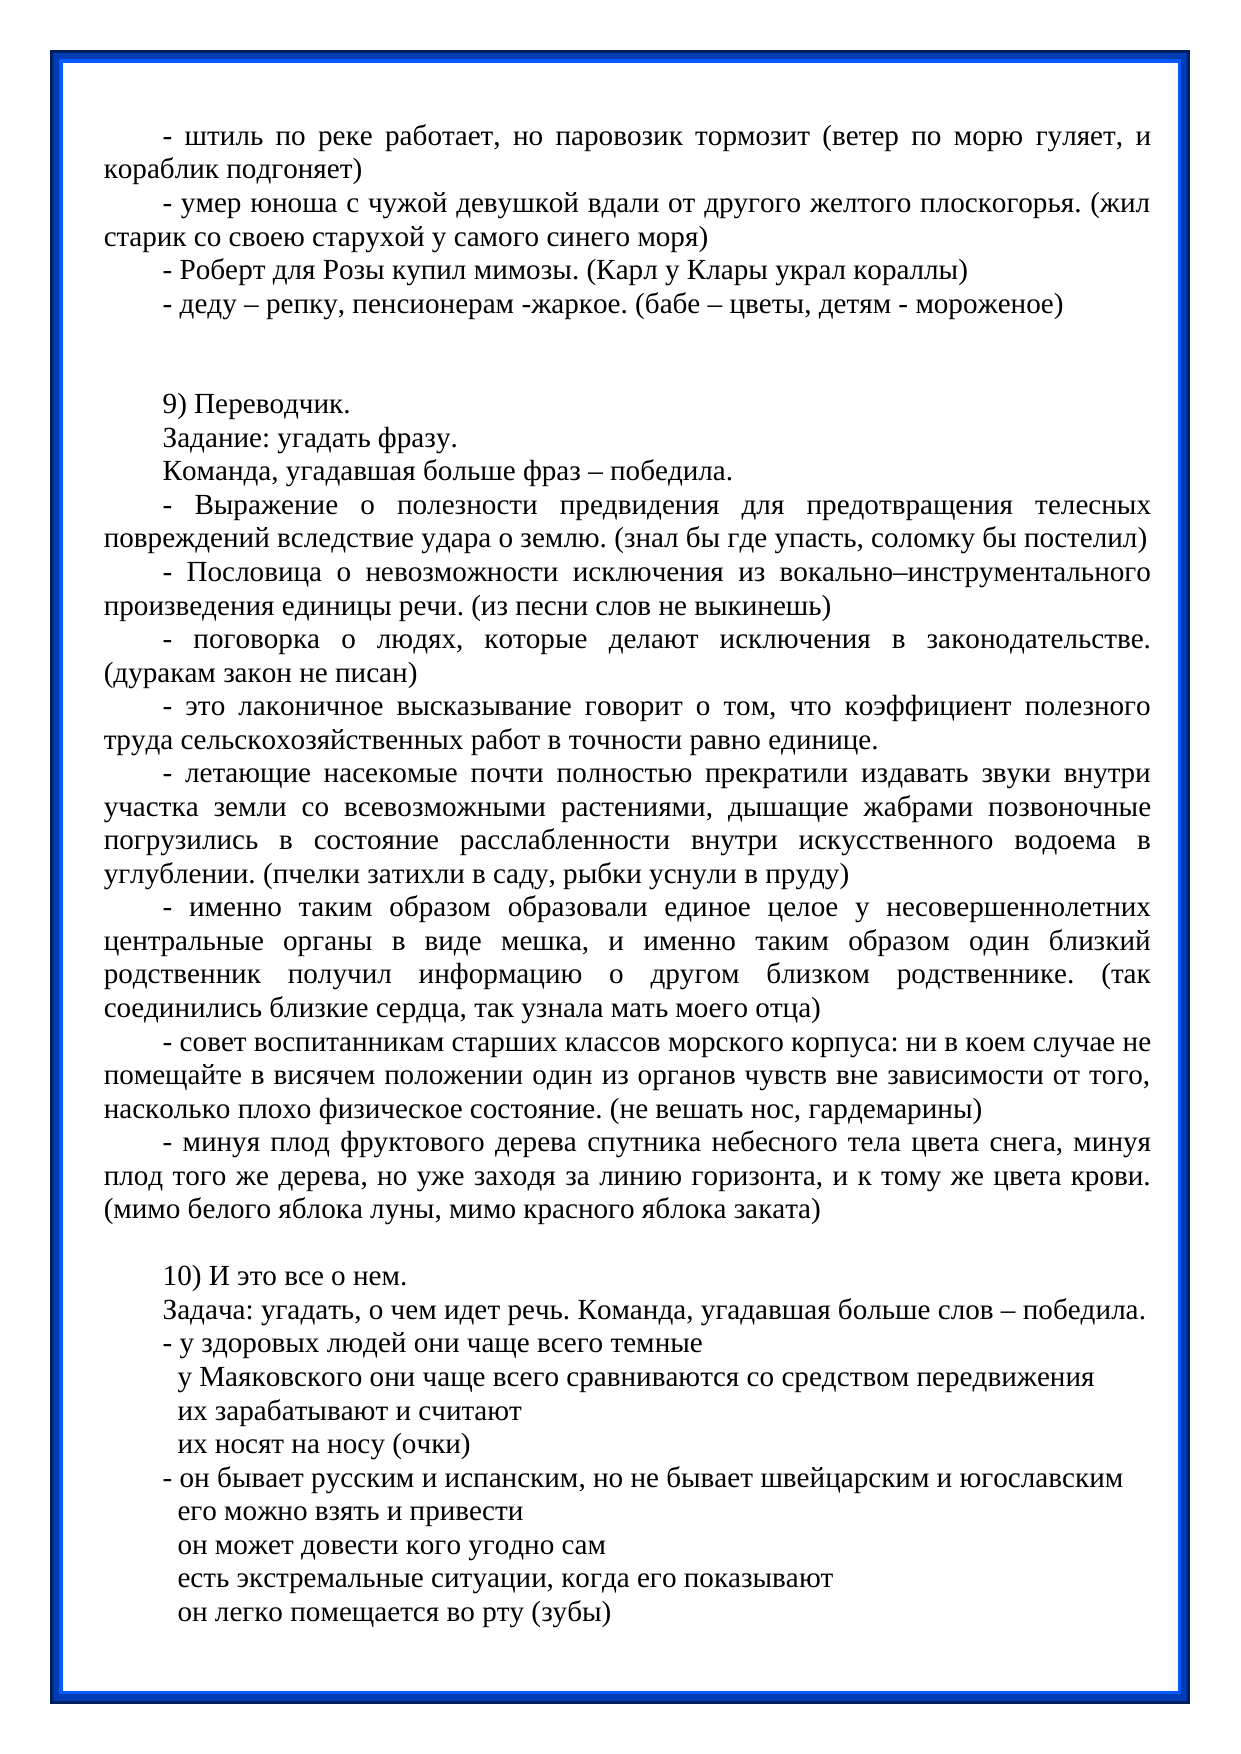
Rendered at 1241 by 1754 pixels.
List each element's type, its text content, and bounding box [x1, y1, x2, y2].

text - это лаконичное высказывание говорит о том, что коэффициент полезного труда сельскохозяйственных работ в точности равно единице. [103, 688, 1152, 755]
text их носят на носу (очки) [103, 1426, 1152, 1460]
text - поговорка о людях, которые делают исключения в законодательстве. (дуракам закон не писан) [103, 621, 1152, 688]
text Задание: угадать фразу. [103, 420, 1152, 453]
text - летающие насекомые почти полностью прекратили издавать звуки внутри участка земли со всевозможными растениями, дышащие жабрами позвоночные погрузились в состояние расслабленности внутри искусственного водоема в углублении. (пчелки затихли в саду, рыбки уснули в пруду) [103, 755, 1152, 889]
text - именно таким образом образовали единое целое у несовершеннолетних центральные органы в виде мешка, и именно таким образом один близкий родственник получил информацию о другом близком родственнике. (так соединились близкие сердца, так узнала мать моего отца) [103, 889, 1152, 1024]
text 10) И это все о нем. [103, 1258, 1152, 1292]
text у Маяковского они чаще всего сравниваются со средством передвижения [103, 1359, 1152, 1393]
text - совет воспитанникам старших классов морского корпуса: ни в коем случае не помещайте в висячем положении один из органов чувств вне зависимости от того, насколько плохо физическое состояние. (не вешать нос, гардемарины) [103, 1024, 1152, 1124]
text - у здоровых людей они чаще всего темные [103, 1326, 1152, 1359]
text Команда, угадавшая больше фраз – победила. [103, 453, 1152, 487]
text его можно взять и привести [103, 1493, 1152, 1527]
text - умер юноша с чужой девушкой вдали от другого желтого плоскогорья. (жил старик со своею старухой у самого синего моря) [103, 185, 1152, 252]
text их зарабатывают и считают [103, 1393, 1152, 1426]
text он легко помещается во рту (зубы) [103, 1594, 1152, 1627]
text - штиль по реке работает, но паровозик тормозит (ветер по морю гуляет, и кораблик подгоняет) [103, 118, 1152, 185]
text он может довести кого угодно сам [103, 1527, 1152, 1560]
text - он бывает русским и испанским, но не бывает швейцарским и югославским [103, 1460, 1152, 1493]
text - минуя плод фруктового дерева спутника небесного тела цвета снега, минуя плод того же дерева, но уже заходя за линию горизонта, и к тому же цвета крови. (мимо белого яблока луны, мимо красного яблока заката) [103, 1124, 1152, 1225]
text 9) Переводчик. [103, 386, 1152, 420]
text Задача: угадать, о чем идет речь. Команда, угадавшая больше слов – победила. [103, 1292, 1152, 1326]
text - Роберт для Розы купил мимозы. (Карл у Клары украл кораллы) [103, 252, 1152, 286]
text - Выражение о полезности предвидения для предотвращения телесных повреждений вследствие удара о землю. (знал бы где упасть, соломку бы постелил) [103, 487, 1152, 554]
text - Пословица о невозможности исключения из вокально–инструментального произведения единицы речи. (из песни слов не выкинешь) [103, 554, 1152, 621]
text - деду – репку, пенсионерам -жаркое. (бабе – цветы, детям - мороженое) [103, 286, 1152, 319]
text есть экстремальные ситуации, когда его показывают [103, 1560, 1152, 1594]
